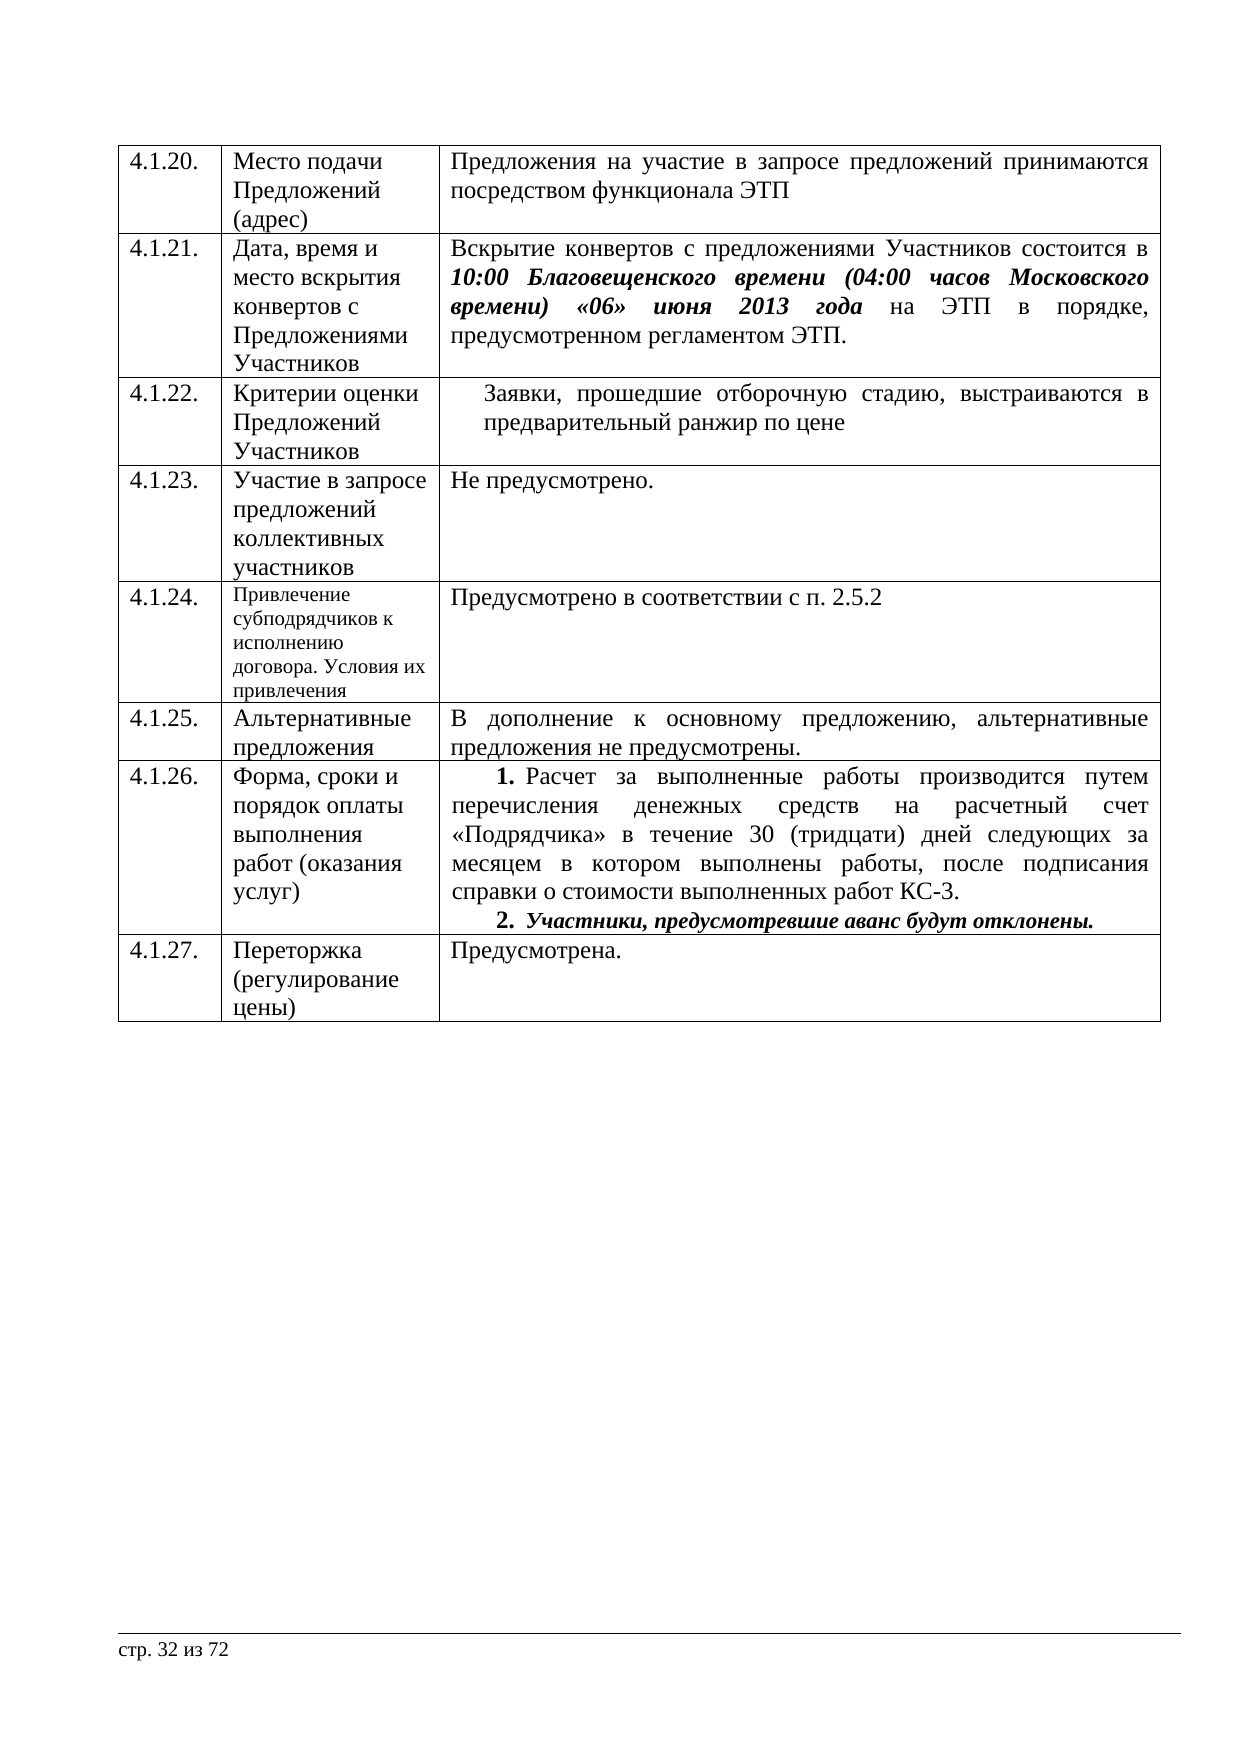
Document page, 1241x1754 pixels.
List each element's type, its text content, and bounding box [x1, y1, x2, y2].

table_cell Предусмотрена. [440, 935, 1160, 1021]
table_cell Критерии оценки Предложений Участников [222, 378, 439, 464]
table_cell В дополнение к основному предложению, альтернативные предложения не предусмотрены. [440, 703, 1160, 760]
table_cell Расчет за выполненные работы производится путем перечисления денежных средств на расчетный счет «Подрядчика» в течение 30 (тридцати) дней следующих за месяцем в котором выполнены работы, после подписания справки о стоимости выполненных работ КС-3. Участники, предусмотревшие аванс будут отклонены. [440, 761, 1160, 934]
table_cell Дата, время и место вскрытия конвертов с Предложениями Участников [222, 234, 439, 377]
table_cell Форма, сроки и порядок оплаты выполнения работ (оказания услуг) [222, 761, 439, 934]
table_cell [119, 378, 221, 464]
table_cell Предложения на участие в запросе предложений принимаются посредством функционала ЭТП [440, 146, 1160, 232]
table_cell Альтернативные предложения [222, 703, 439, 760]
table_cell Привлечение субподрядчиков к исполнению договора. Условия их привлечения [222, 582, 439, 702]
table_cell Вскрытие конвертов с предложениями Участников состоится в 10:00 Благовещенского времени (04:00 часов Московского времени) «06» июня 2013 года на ЭТП в порядке, предусмотренном регламентом ЭТП. [440, 234, 1160, 377]
table_cell Участие в запросе предложений коллективных участников [222, 466, 439, 581]
table_cell Не предусмотрено. [440, 466, 1160, 581]
table_cell Заявки, прошедшие отборочную стадию, выстраиваются в предварительный ранжир по цене [440, 378, 1160, 464]
table_cell Переторжка (регулирование цены) [222, 935, 439, 1021]
table_cell [119, 761, 221, 934]
table_cell [119, 146, 221, 232]
table_cell Место подачи Предложений (адрес) [222, 146, 439, 232]
table_cell [119, 466, 221, 581]
table_cell [119, 703, 221, 760]
table_cell [119, 935, 221, 1021]
table_cell [119, 234, 221, 377]
table_cell [119, 582, 221, 702]
table_cell Предусмотрено в соответствии с п. 2.5.2 [440, 582, 1160, 702]
